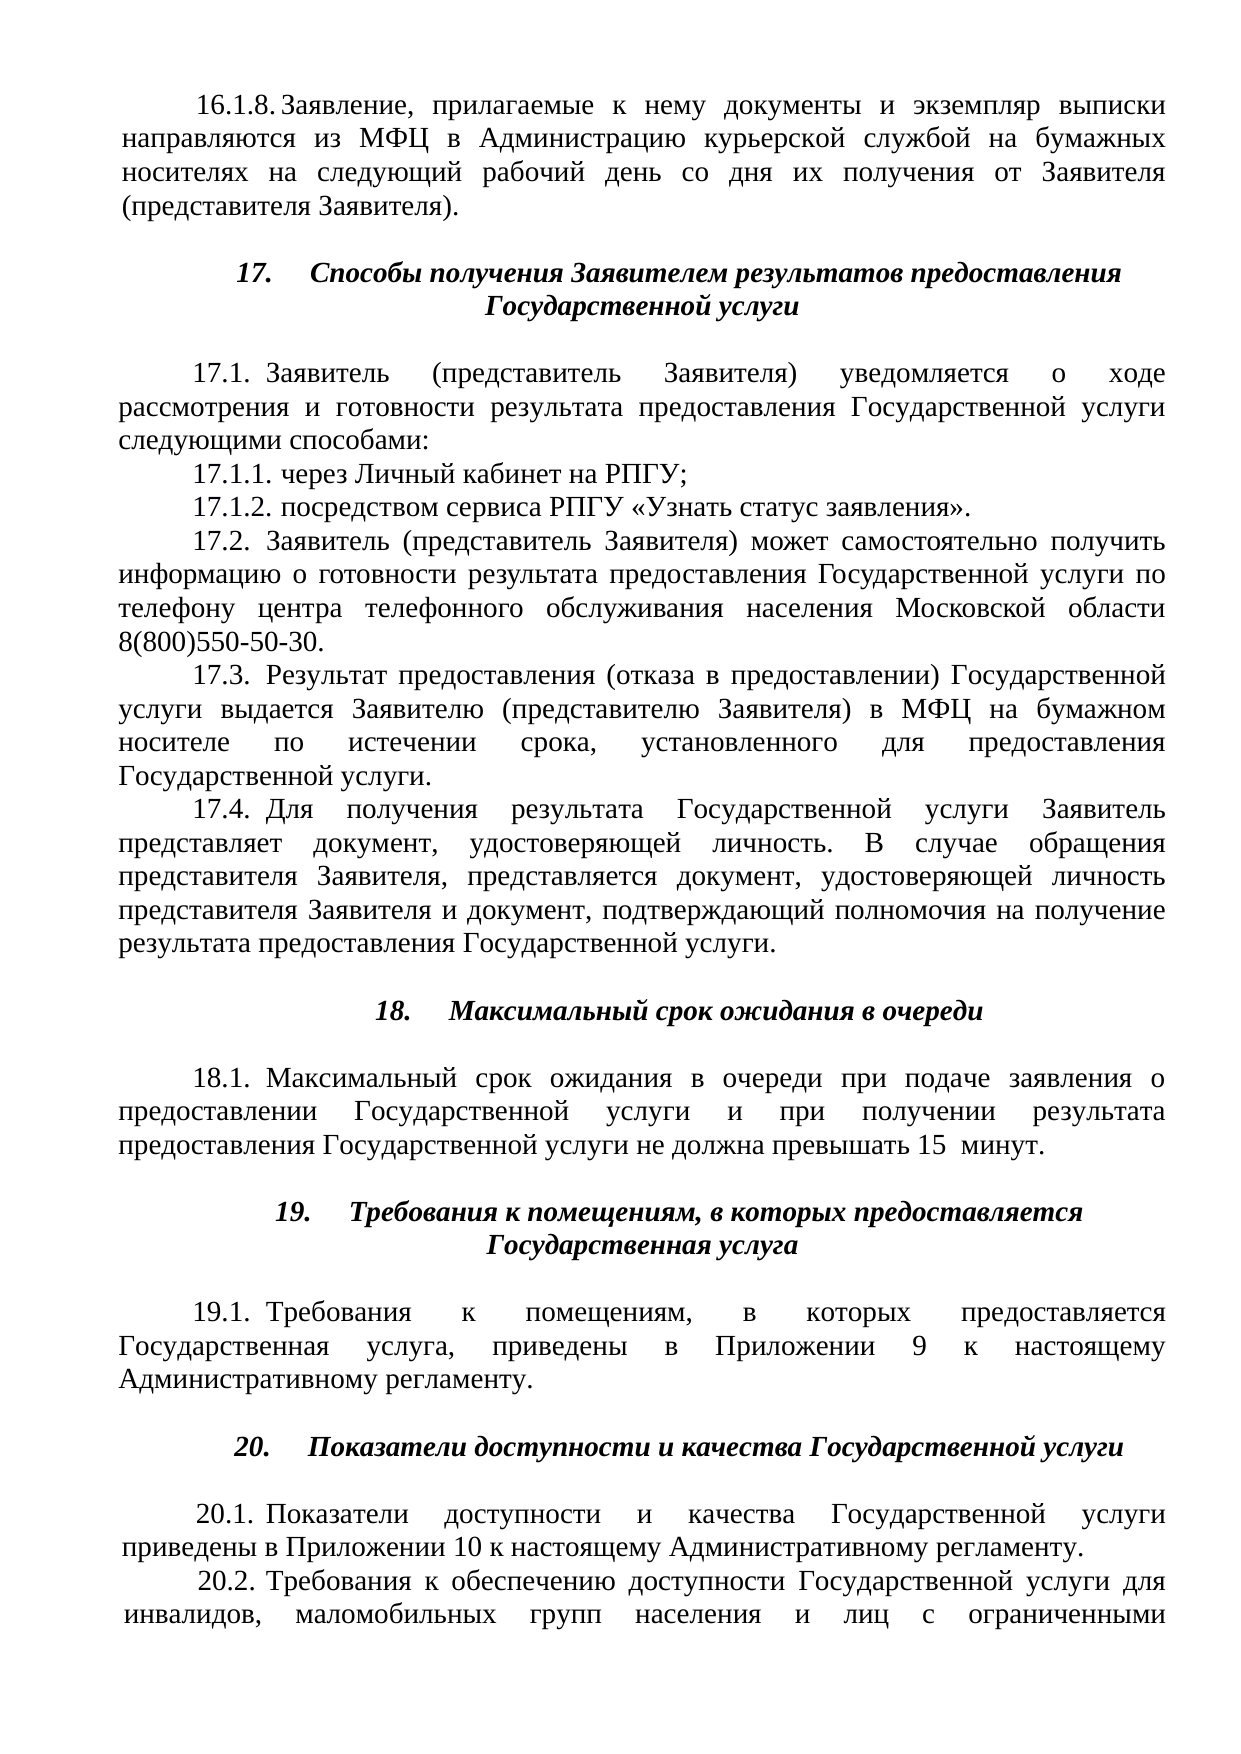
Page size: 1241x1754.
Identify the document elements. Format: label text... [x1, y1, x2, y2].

list Заявитель (представитель Заявителя) может самостоятельно получить информацию о готовности результата предоставления Государственной услуги по телефону центра телефонного обслуживания населения Московской области 8(800)550-50-30. [118, 523, 1167, 657]
list Для получения результата Государственной услуги Заявитель представляет документ, удостоверяющей личность. В случае обращения представителя Заявителя, представляется документ, удостоверяющей личность представителя Заявителя и документ, подтверждающий полномочия на получение результата предоставления Государственной услуги. [118, 791, 1167, 959]
list Способы получения Заявителем результатов предоставления Государственной услуги [118, 255, 1167, 322]
list Требования к помещениям, в которых предоставляется Государственная услуга, приведены в Приложении 9 к настоящему Административному регламенту. [118, 1294, 1167, 1395]
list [123, 1563, 1167, 1630]
list 16.1.8. Заявление, прилагаемые к нему документы и экземпляр выписки направляются из МФЦ в Администрацию курьерской службой на бумажных носителях на следующий рабочий день со дня их получения от Заявителя (представителя Заявителя). [122, 87, 1167, 221]
list Требования к помещениям, в которых предоставляется Государственная услуга [118, 1194, 1167, 1261]
text 18.1. Максимальный срок ожидания в очереди при подаче заявления о предоставлении Государственной услуги и при получении результата предоставления Государственной услуги не должна превышать 15 минут. [118, 1060, 1167, 1160]
list через Личный кабинет на РПГУ; [118, 456, 1167, 489]
list Заявитель (представитель Заявителя) уведомляется о ходе рассмотрения и готовности результата предоставления Государственной услуги следующими способами: [118, 355, 1167, 456]
list 20.1. Показатели доступности и качества Государственной услуги приведены в Приложении 10 к настоящему Административному регламенту. [122, 1496, 1167, 1563]
list Максимальный срок ожидания в очереди [118, 993, 1167, 1026]
list Показатели доступности и качества Государственной услуги [118, 1429, 1167, 1462]
list Результат предоставления (отказа в предоставлении) Государственной услуги выдается Заявителю (представителю Заявителя) в МФЦ на бумажном носителе по истечении срока, установленного для предоставления Государственной услуги. [118, 657, 1167, 791]
list посредством сервиса РПГУ «Узнать статус заявления». [118, 489, 1167, 523]
